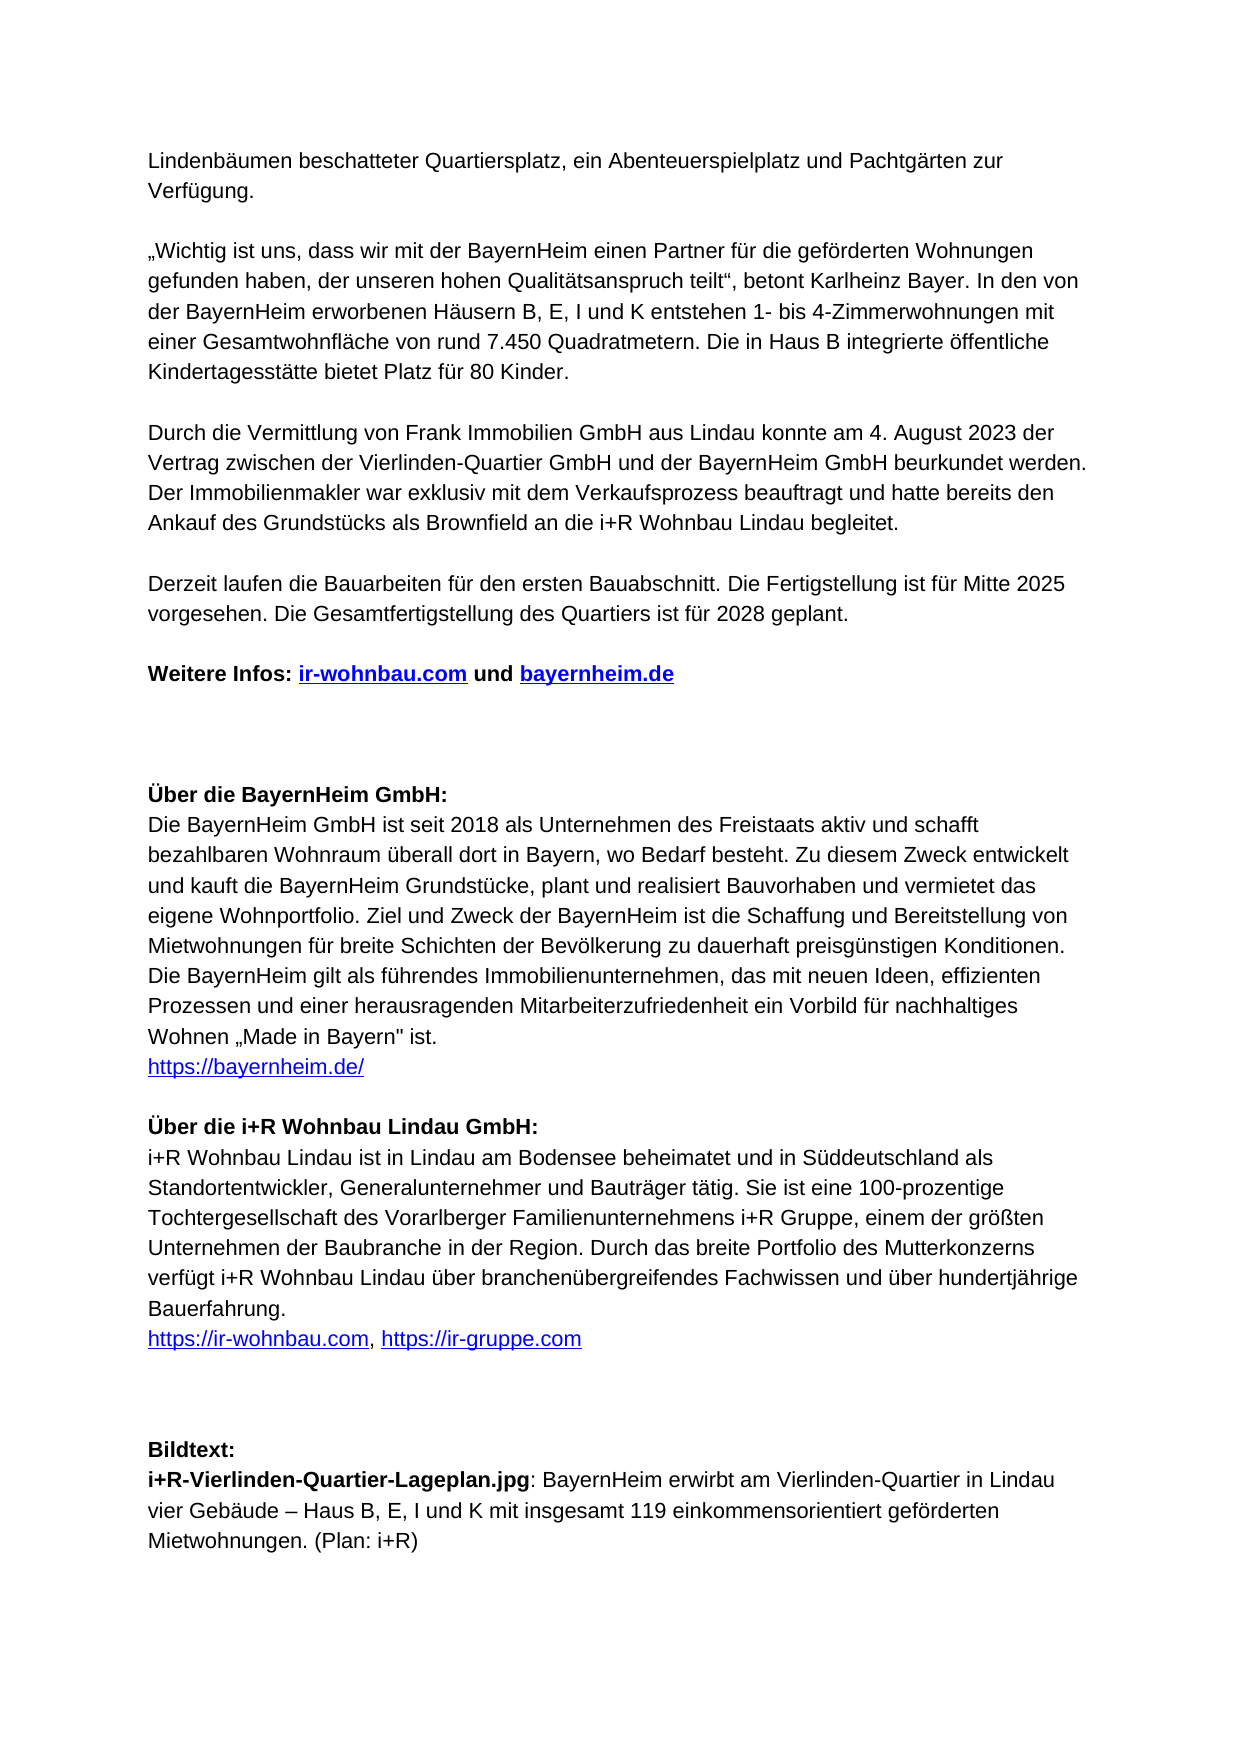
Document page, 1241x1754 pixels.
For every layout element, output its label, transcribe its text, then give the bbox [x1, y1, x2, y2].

text Durch die Vermittlung von Frank Immobilien GmbH aus Lindau konnte am 4. August 2023 der Vertrag zwischen der Vierlinden-Quartier GmbH und der BayernHeim GmbH beurkundet werden. Der Immobilienmakler war exklusiv mit dem Verkaufsprozess beauftragt und hatte bereits den Ankauf des Grundstücks als Brownfield an die i+R Wohnbau Lindau begleitet. [148, 419, 1093, 535]
text i+R Wohnbau Lindau ist in Lindau am Bodensee beheimatet und in Süddeutschland als Standortentwickler, Generalunternehmer und Bauträger tätig. Sie ist eine 100-prozentige Tochtergesellschaft des Vorarlberger Familienunternehmens i+R Gruppe, einem der größten Unternehmen der Baubranche in der Region. Durch das breite Portfolio des Mutterkonzerns verfügt i+R Wohnbau Lindau über branchenübergreifendes Fachwissen und über hundertjährige Bauerfahrung. https://ir-wohnbau.com, https://ir-gruppe.com [148, 1144, 1093, 1351]
text Bildtext: [148, 1437, 1093, 1462]
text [148, 148, 1093, 203]
text „Wichtig ist uns, dass wir mit der BayernHeim einen Partner für die geförderten Wohnungen gefunden haben, der unseren hohen Qualitätsanspruch teilt“, betont Karlheinz Bayer. In den von der BayernHeim erworbenen Häusern B, E, I und K entstehen 1- bis 4-Zimmerwohnungen mit einer Gesamtwohnfläche von rund 7.450 Quadratmetern. Die in Haus B integrierte öffentliche Kindertagesstätte bietet Platz für 80 Kinder. [148, 238, 1093, 384]
text https://bayernheim.de/ [148, 1054, 1093, 1079]
text Derzeit laufen die Bauarbeiten für den ersten Bauabschnitt. Die Fertigstellung ist für Mitte 2025 vorgesehen. Die Gesamtfertigstellung des Quartiers ist für 2028 geplant. [148, 571, 1093, 626]
text Über die BayernHeim GmbH: [148, 782, 1093, 807]
text Über die i+R Wohnbau Lindau GmbH: [148, 1114, 1093, 1139]
text Die BayernHeim GmbH ist seit 2018 als Unternehmen des Freistaats aktiv und schafft bezahlbaren Wohnraum überall dort in Bayern, wo Bedarf besteht. Zu diesem Zweck entwickelt und kauft die BayernHeim Grundstücke, plant und realisiert Bauvorhaben und vermietet das eigene Wohnportfolio. Ziel und Zweck der BayernHeim ist die Schaffung und Bereitstellung von Mietwohnungen für breite Schichten der Bevölkerung zu dauerhaft preisgünstigen Konditionen. Die BayernHeim gilt als führendes Immobilienunternehmen, das mit neuen Ideen, effizienten Prozessen und einer herausragenden Mitarbeiterzufriedenheit ein Vorbild für nachhaltiges Wohnen „Made in Bayern" ist. [148, 812, 1093, 1049]
text Weitere Infos: ir-wohnbau.com und bayernheim.de [148, 661, 1093, 686]
text i+R-Vierlinden-Quartier-Lageplan.jpg: BayernHeim erwirbt am Vierlinden-Quartier in Lindau vier Gebäude – Haus B, E, I und K mit insgesamt 119 einkommensorientiert geförderten Mietwohnungen. (Plan: i+R) [148, 1467, 1093, 1553]
